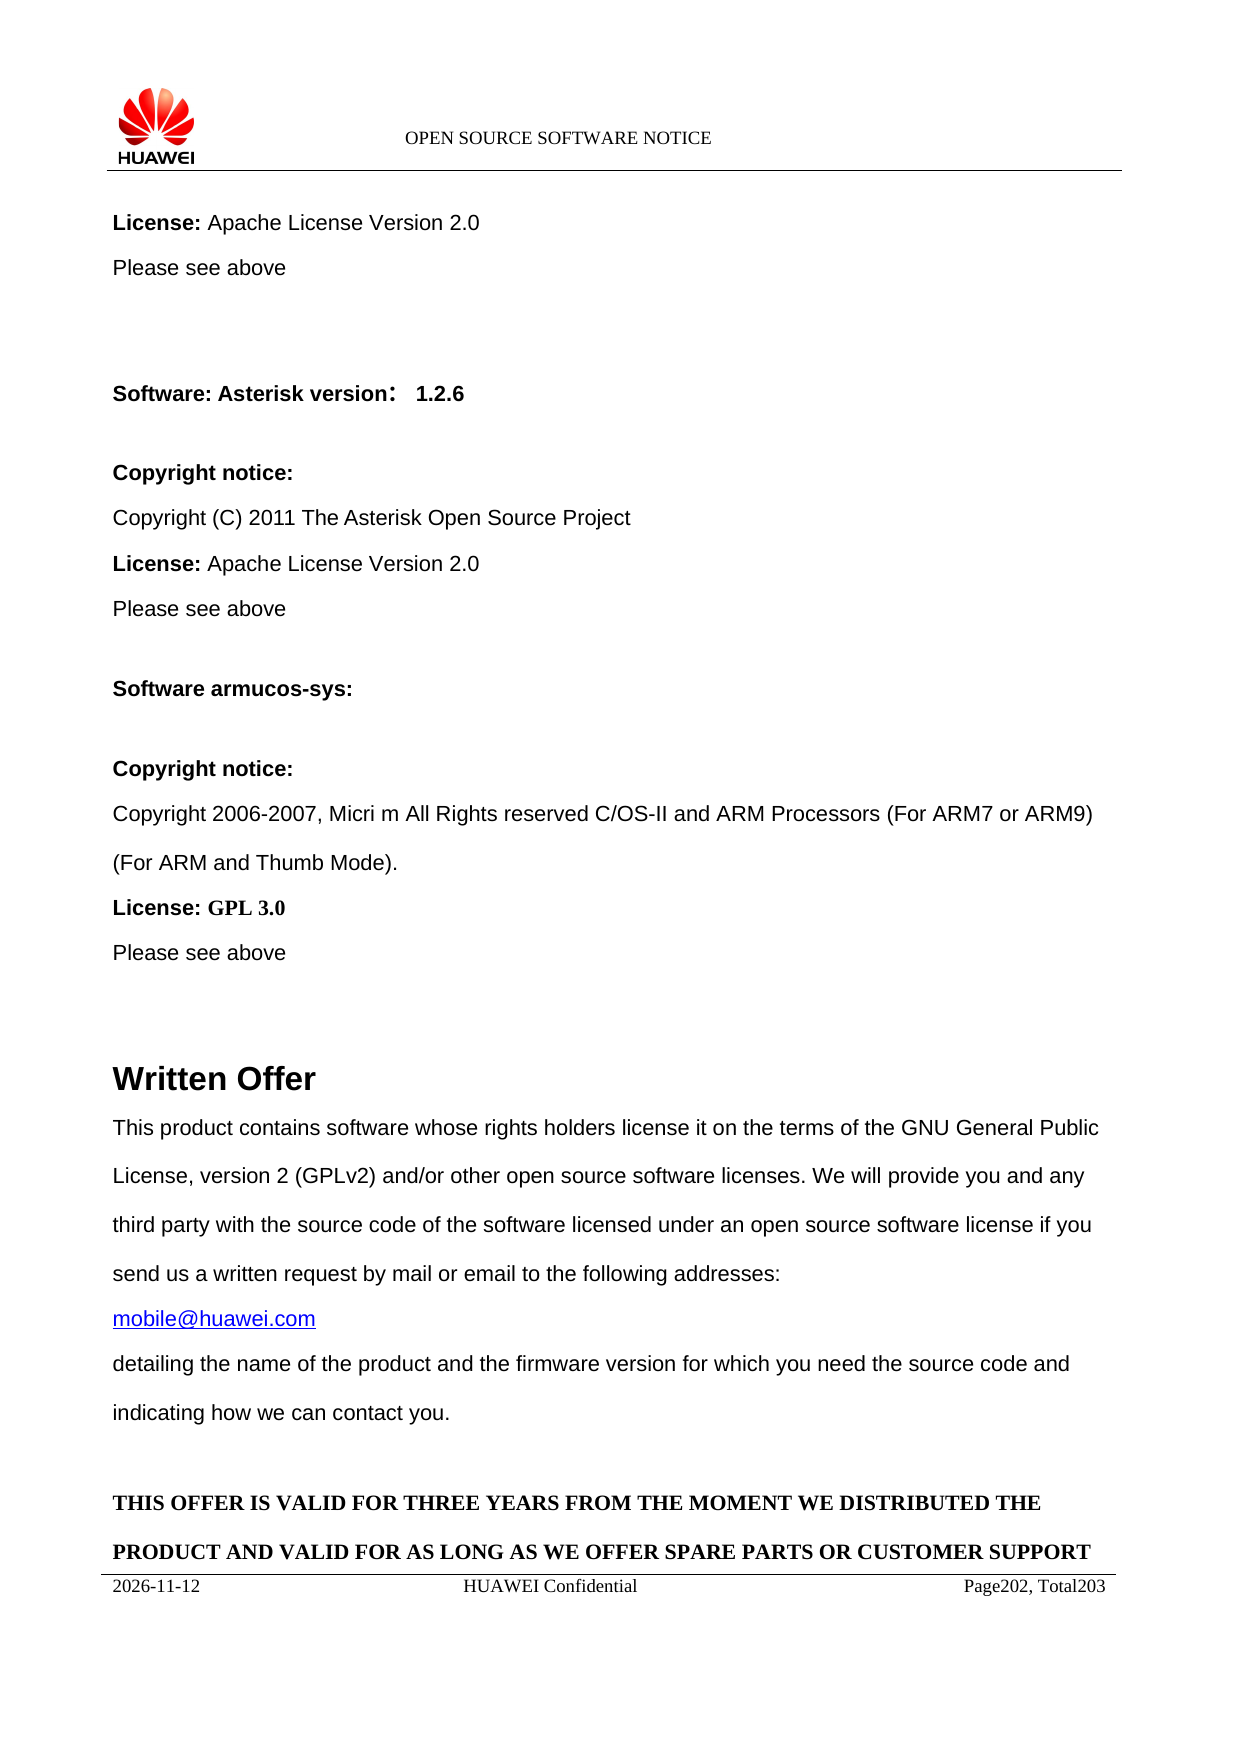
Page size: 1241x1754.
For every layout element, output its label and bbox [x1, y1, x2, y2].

picture [118, 88, 194, 164]
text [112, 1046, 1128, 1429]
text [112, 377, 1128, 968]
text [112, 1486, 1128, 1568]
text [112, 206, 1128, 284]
